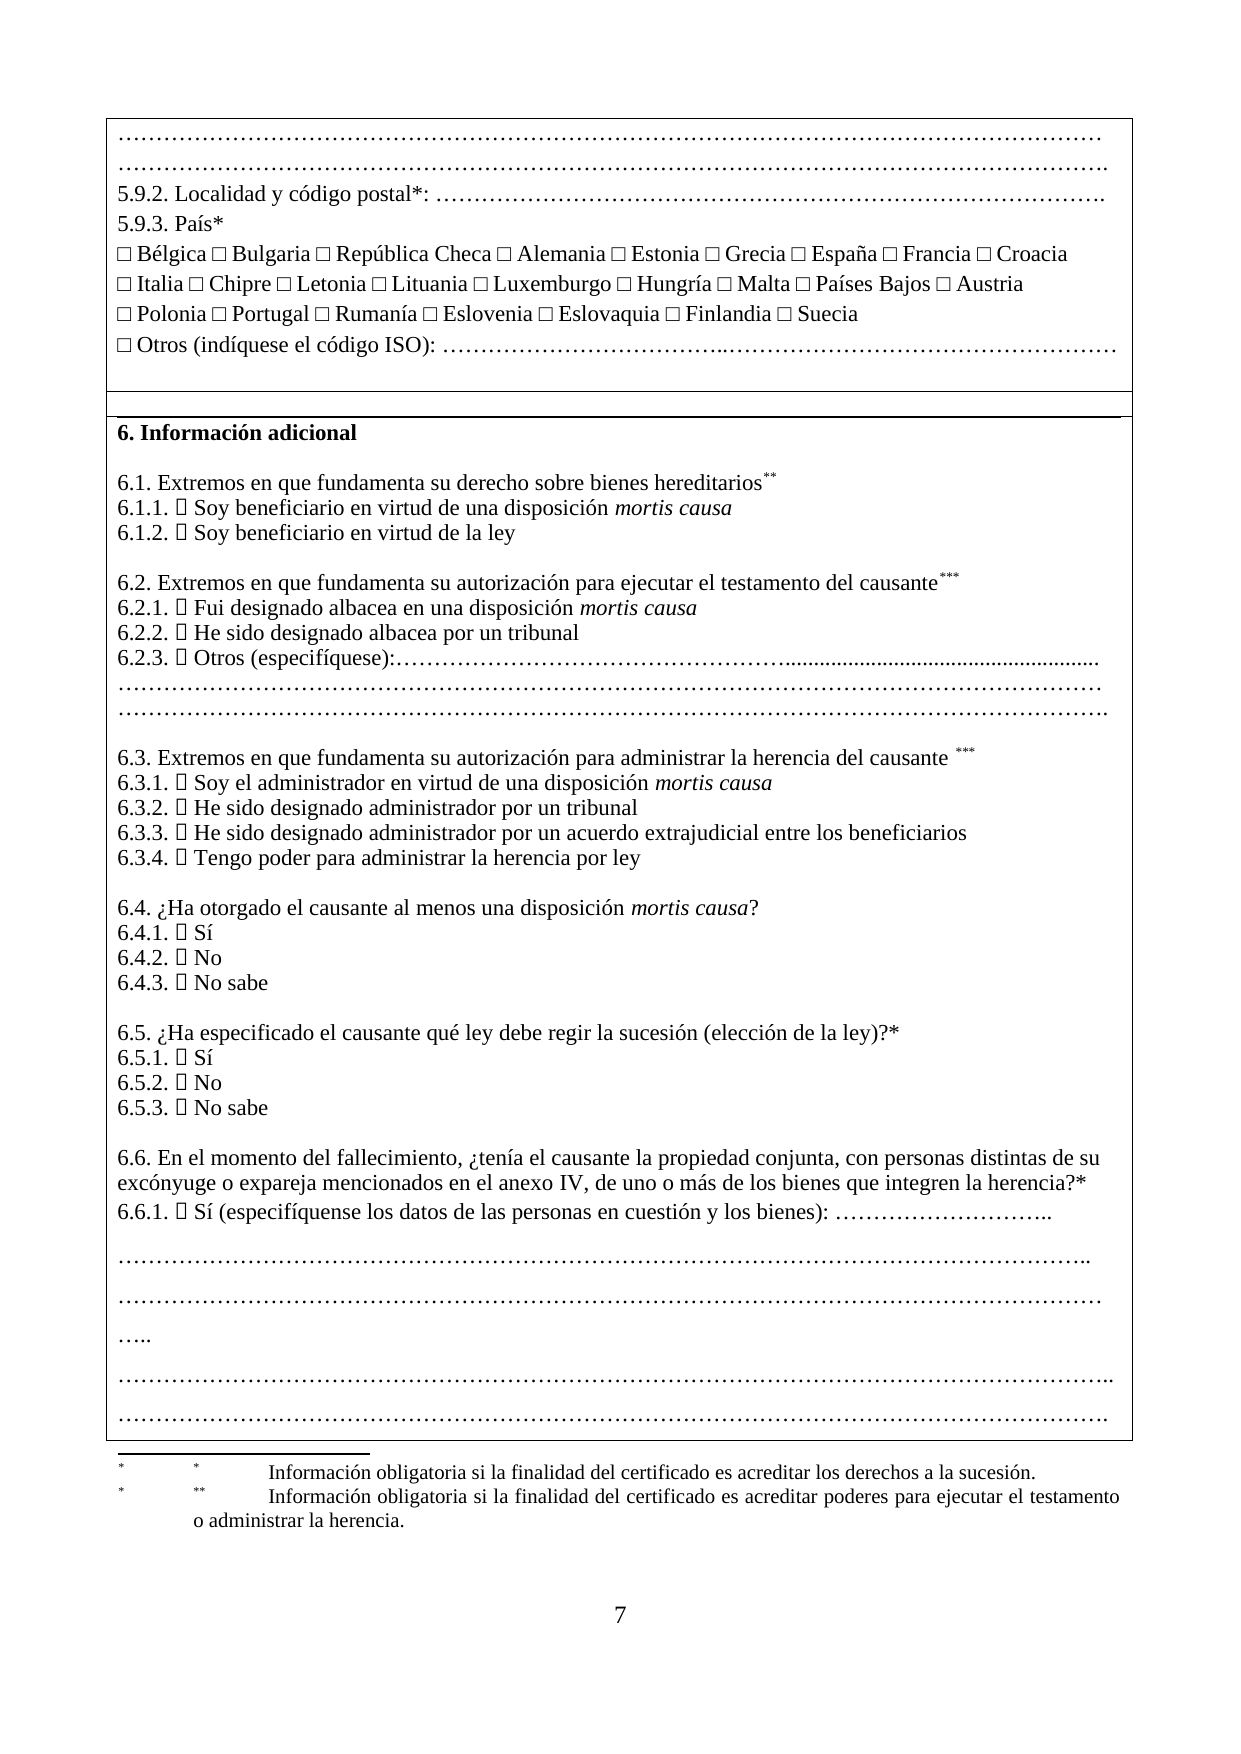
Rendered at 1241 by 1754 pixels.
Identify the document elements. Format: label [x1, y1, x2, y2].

table_cell [107, 119, 1132, 391]
table_cell [107, 417, 1132, 1439]
table_cell [107, 392, 1132, 416]
